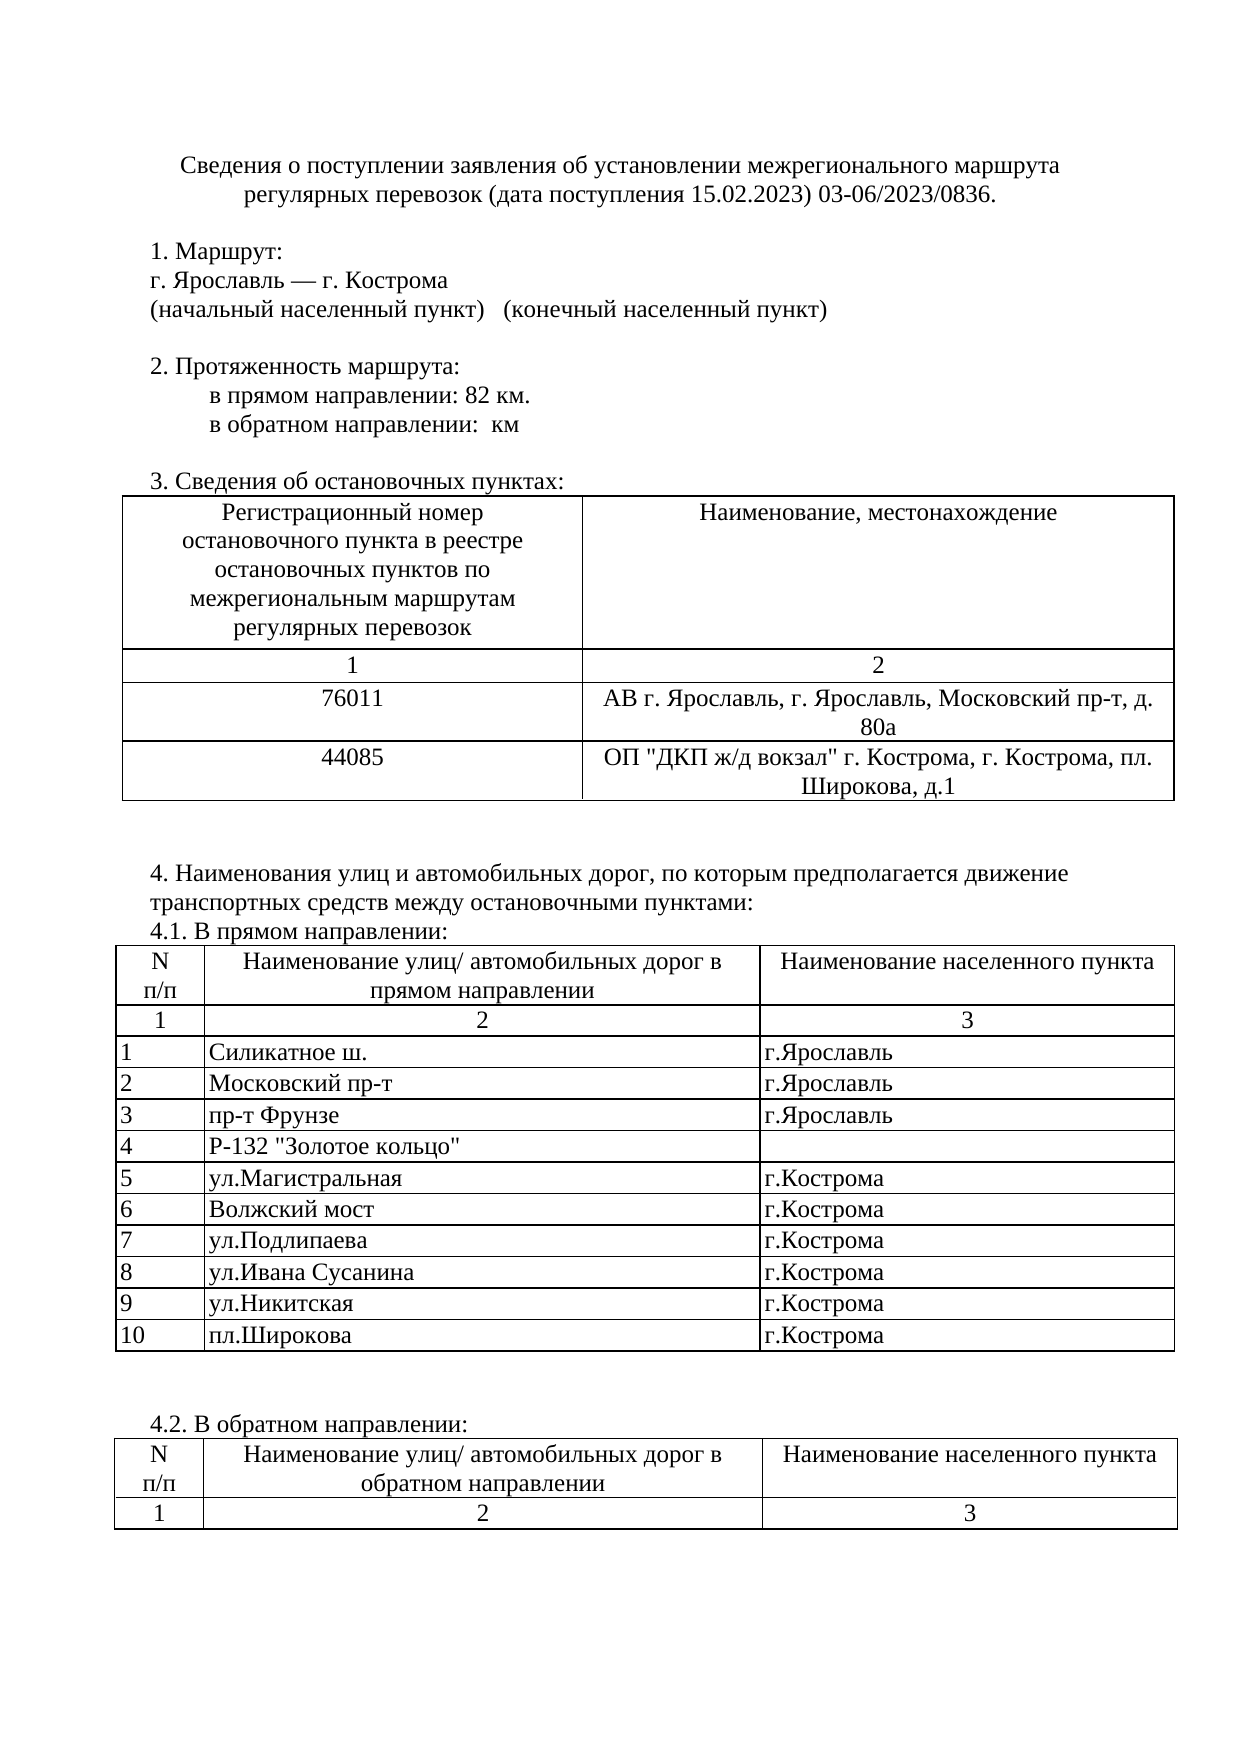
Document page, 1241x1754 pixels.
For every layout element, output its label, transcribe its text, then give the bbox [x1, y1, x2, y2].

table_cell 2 [583, 650, 1173, 681]
text Сведения о поступлении заявления об установлении межрегионального маршрута регулярных перевозок (дата поступления 15.02.2023) 03-06/2023/0836. [150, 150, 1090, 207]
table_cell 4 [117, 1131, 204, 1161]
table_cell пл.Широкова [205, 1320, 759, 1350]
table_header Наименование населенного пункта [761, 946, 1174, 1004]
table_cell Московский пр-т [205, 1068, 759, 1098]
table_cell 7 [117, 1226, 204, 1256]
table_cell 3 [117, 1100, 204, 1130]
table_cell 8 [117, 1257, 204, 1287]
table_header Наименование населенного пункта [763, 1439, 1177, 1497]
table_cell ул.Никитская [205, 1289, 759, 1318]
text 3. Сведения об остановочных пунктах: [150, 466, 1090, 495]
table_header N п/п [117, 946, 204, 1004]
text 2. Протяженность маршрута: [150, 351, 1090, 380]
table_cell г.Ярославль [761, 1100, 1174, 1130]
table_cell 9 [117, 1289, 204, 1318]
text г. Ярославль — г. Кострома [150, 265, 1090, 294]
text 1. Маршрут: [150, 236, 1090, 265]
table_cell 44085 [123, 742, 582, 799]
table_cell 1 [115, 1498, 203, 1528]
table_cell 1 [123, 650, 582, 681]
table_cell ОП "ДКП ж/д вокзал" г. Кострома, г. Кострома, пл. Широкова, д.1 [583, 742, 1173, 799]
text 4. Наименования улиц и автомобильных дорог, по которым предполагается движение транспортных средств между остановочными пунктами: [150, 858, 1090, 916]
table_cell 5 [117, 1163, 204, 1193]
table_cell Силикатное ш. [205, 1037, 759, 1067]
table_cell ул.Ивана Сусанина [205, 1257, 759, 1287]
table_cell г.Кострома [761, 1257, 1174, 1287]
table_cell 3 [763, 1497, 1177, 1528]
table_cell 2 [205, 1006, 759, 1035]
table_cell 2 [117, 1068, 204, 1098]
table_header Наименование улиц/ автомобильных дорог в обратном направлении [204, 1439, 762, 1497]
table_header N п/п [115, 1439, 203, 1497]
table_cell г.Кострома [761, 1163, 1174, 1193]
table_header Регистрационный номер остановочного пункта в реестре остановочных пунктов по межрегиональным маршрутам регулярных перевозок [123, 497, 582, 648]
table_cell 2 [204, 1498, 762, 1528]
text в обратном направлении: км [150, 409, 1090, 437]
table_cell г.Кострома [761, 1289, 1174, 1318]
table_cell Волжский мост [205, 1194, 759, 1224]
table_cell г.Кострома [761, 1320, 1174, 1350]
table_cell ул.Подлипаева [205, 1226, 759, 1256]
table_cell 10 [117, 1320, 204, 1350]
table_cell 6 [117, 1194, 204, 1224]
table_cell [761, 1131, 1174, 1161]
table_cell АВ г. Ярославль, г. Ярославль, Московский пр-т, д. 80а [583, 683, 1173, 740]
table_cell 3 [761, 1006, 1174, 1035]
table_cell ул.Магистральная [205, 1163, 759, 1193]
table_cell пр-т Фрунзе [205, 1100, 759, 1130]
text 4.2. В обратном направлении: [150, 1409, 1090, 1438]
text 4.1. В прямом направлении: [150, 916, 1090, 945]
table_header Наименование улиц/ автомобильных дорог в прямом направлении [205, 946, 759, 1004]
table_cell 1 [117, 1037, 204, 1067]
table_cell Р-132 "Золотое кольцо" [205, 1131, 759, 1161]
table_header Наименование, местонахождение [583, 497, 1173, 648]
table_cell г.Кострома [761, 1226, 1174, 1256]
table_cell 1 [117, 1006, 204, 1035]
text (начальный населенный пункт) (конечный населенный пункт) [150, 294, 1090, 322]
text в прямом направлении: 82 км. [150, 380, 1090, 409]
table_cell г.Ярославль [761, 1037, 1174, 1067]
table_cell г.Кострома [761, 1194, 1174, 1224]
table_cell 76011 [123, 683, 582, 740]
table_cell г.Ярославль [761, 1068, 1174, 1098]
